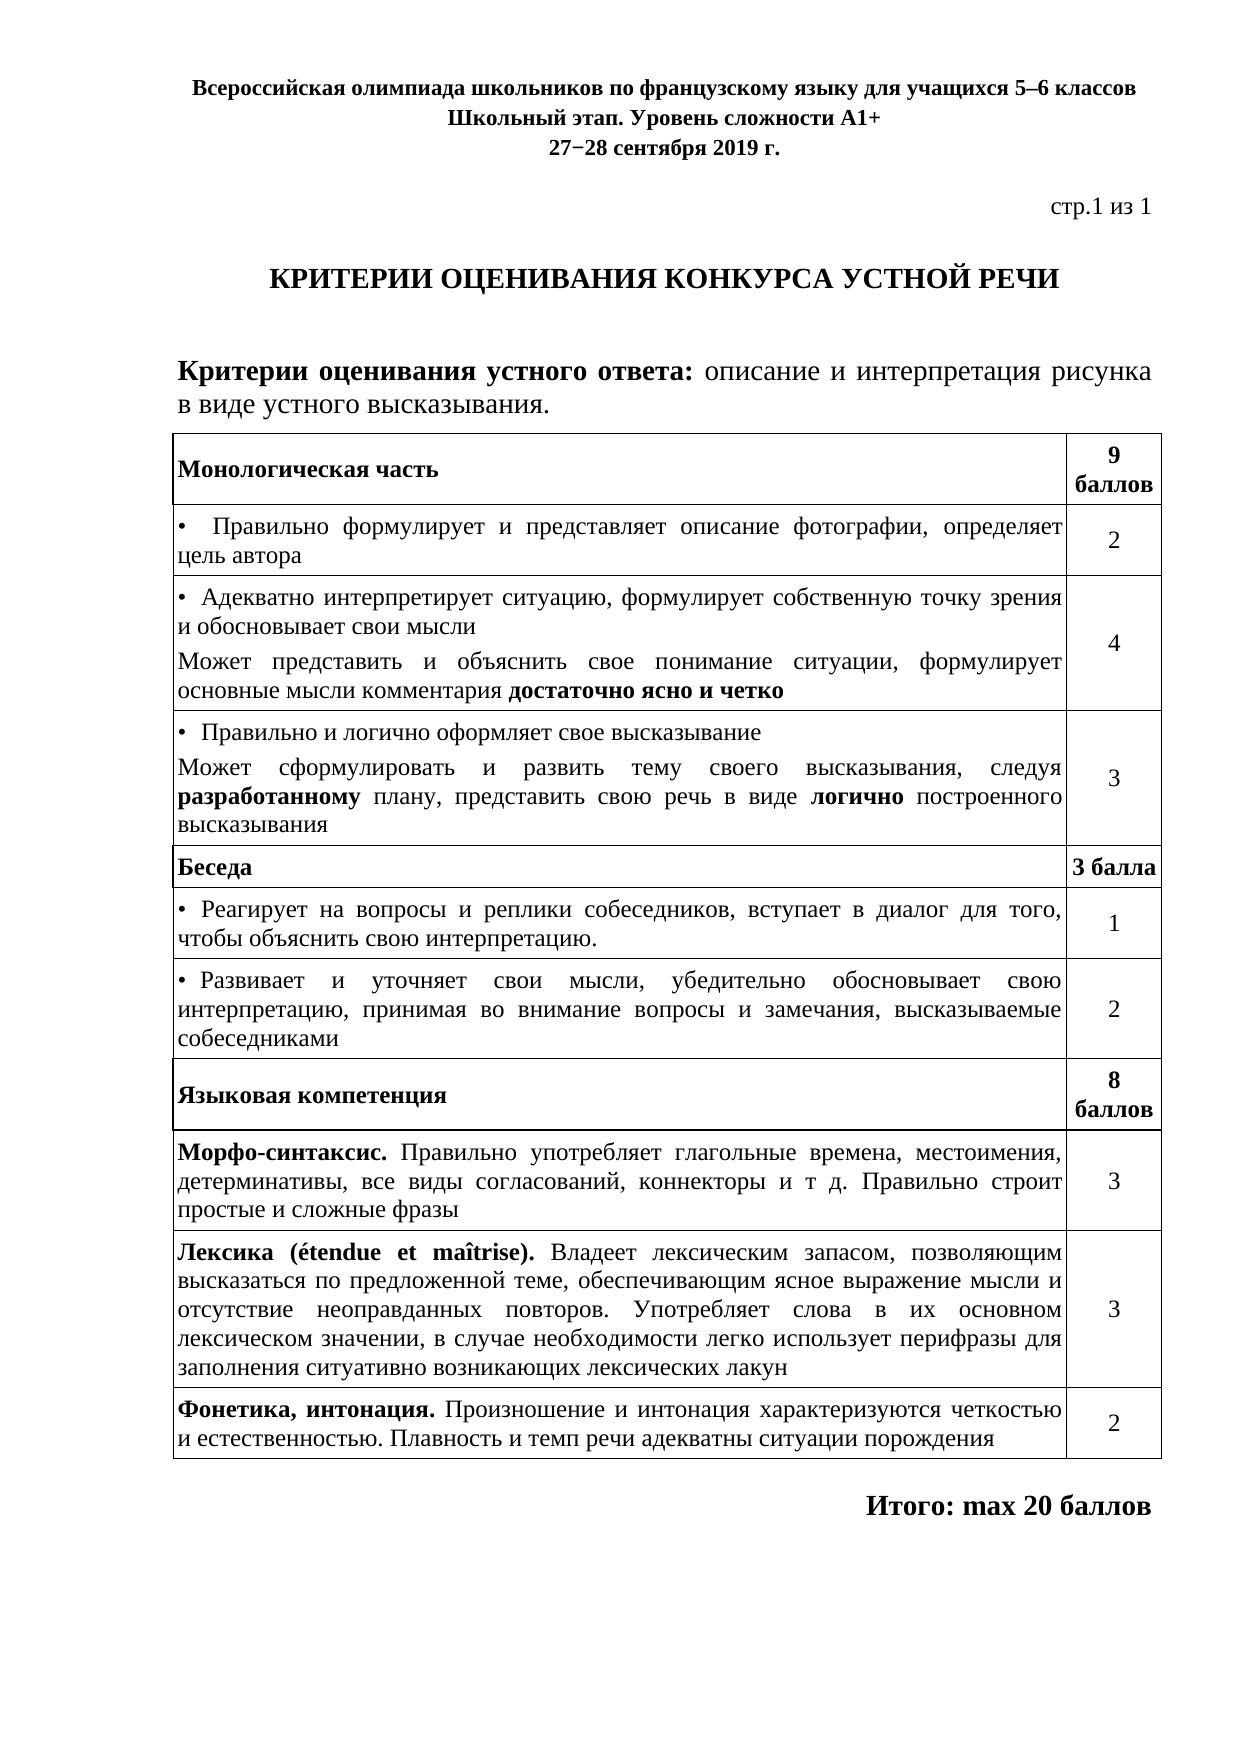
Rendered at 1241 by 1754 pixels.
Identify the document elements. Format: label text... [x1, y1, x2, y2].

table_header 9 баллов [1067, 434, 1161, 504]
table_cell 1 [1067, 888, 1161, 958]
table_cell Языковая компетенция [174, 1059, 1066, 1129]
table_cell 3 [1067, 711, 1161, 844]
table_cell 2 [1067, 505, 1161, 575]
table_cell Реагирует на вопросы и реплики собеседников, вступает в диалог для того, чтобы объяснить свою интерпретацию. [174, 888, 1066, 958]
table_cell Правильно формулирует и представляет описание фотографии, определяет цель автора [174, 505, 1066, 575]
table_header Монологическая часть [174, 434, 1066, 504]
table_cell 3 [1067, 1131, 1161, 1229]
table_cell Развивает и уточняет свои мысли, убедительно обосновывает свою интерпретацию, принимая во внимание вопросы и замечания, высказываемые собеседниками [174, 959, 1066, 1058]
table_cell Правильно и логично оформляет свое высказывание Может сформулировать и развить тему своего высказывания, следуя разработанному плану, представить свою речь в виде логично построенного высказывания [174, 711, 1066, 844]
table_cell 3 [1067, 1231, 1161, 1387]
text Итого: max 20 баллов [177, 1488, 1152, 1521]
table_cell 2 [1067, 959, 1161, 1058]
table_cell 8 баллов [1067, 1059, 1161, 1129]
table_cell 3 балла [1067, 846, 1161, 887]
table_cell Морфо-синтаксис. Правильно употребляет глагольные времена, местоимения, детерминативы, все виды согласований, коннекторы и т д. Правильно строит простые и сложные фразы [174, 1131, 1066, 1229]
table_cell Адекватно интерпретирует ситуацию, формулирует собственную точку зрения и обосновывает свои мысли Может представить и объяснить свое понимание ситуации, формулирует основные мысли комментария достаточно ясно и четко [174, 576, 1066, 710]
table_cell Фонетика, интонация. Произношение и интонация характеризуются четкостью и естественностью. Плавность и темп речи адекватны ситуации порождения [174, 1388, 1066, 1458]
table_cell 2 [1067, 1388, 1161, 1458]
table_cell 4 [1067, 576, 1161, 710]
text Критерии оценивания устного ответа: описание и интерпретация рисунка в виде устного высказывания. [177, 353, 1152, 420]
table_cell Лексика (étendue et maîtrise). Владеет лексическим запасом, позволяющим высказаться по предложенной теме, обеспечивающим ясное выражение мысли и отсутствие неоправданных повторов. Употребляет слова в их основном лексическом значении, в случае необходимости легко использует перифразы для заполнения ситуативно возникающих лексических лакун [174, 1231, 1066, 1387]
table_cell Беседа [174, 846, 1066, 887]
text КРИТЕРИИ ОЦЕНИВАНИЯ КОНКУРСА УСТНОЙ РЕЧИ [177, 261, 1152, 294]
